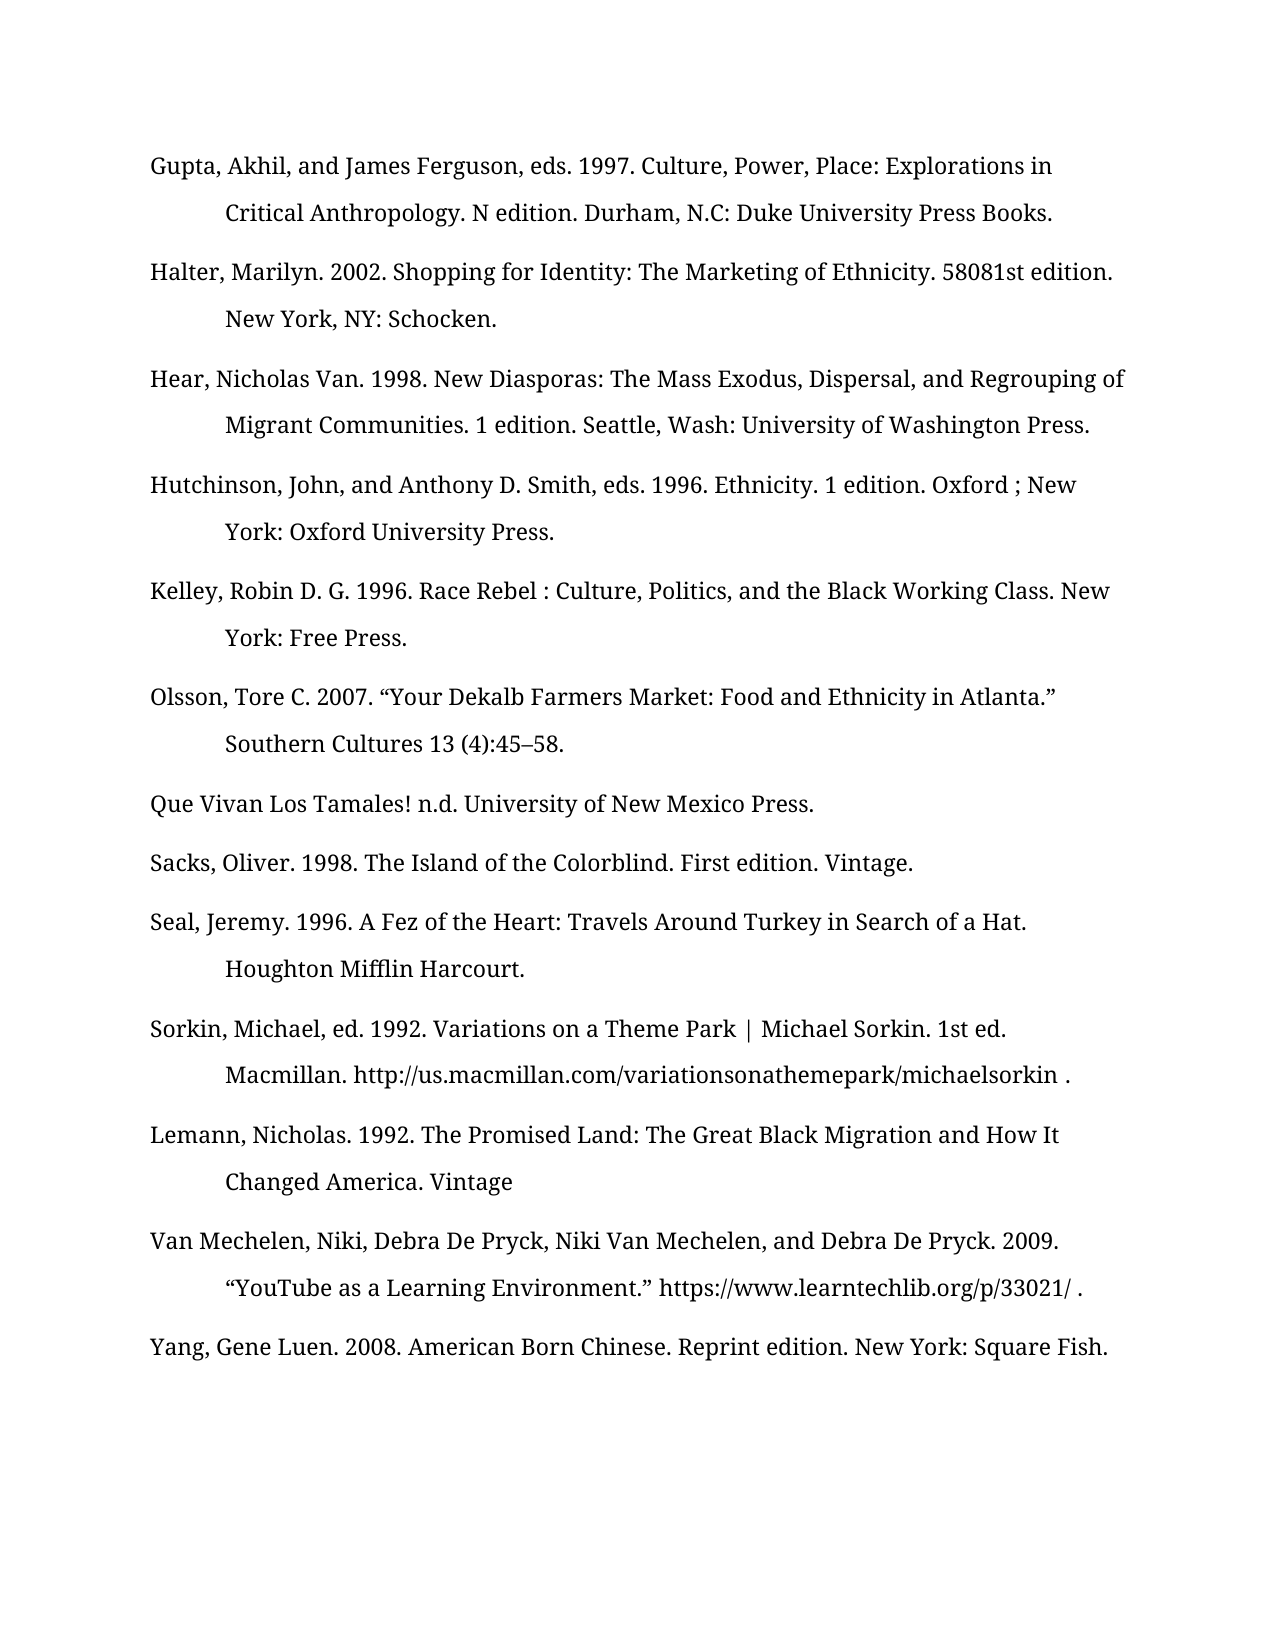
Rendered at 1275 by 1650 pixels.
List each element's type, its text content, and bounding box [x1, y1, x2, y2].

text Kelley, Robin D. G. 1996. Race Rebel : Culture, Politics, and the Black Working Class. New York: Free Press. [150, 575, 1125, 653]
text Olsson, Tore C. 2007. “Your Dekalb Farmers Market: Food and Ethnicity in Atlanta.” Southern Cultures 13 (4):45–58. [150, 681, 1125, 759]
text Halter, Marilyn. 2002. Shopping for Identity: The Marketing of Ethnicity. 58081st edition. New York, NY: Schocken. [150, 256, 1125, 334]
text Sacks, Oliver. 1998. The Island of the Colorblind. First edition. Vintage. [150, 847, 1125, 878]
text Sorkin, Michael, ed. 1992. Variations on a Theme Park | Michael Sorkin. 1st ed. Macmillan. http://us.macmillan.com/variationsonathemepark/michaelsorkin . [150, 1012, 1125, 1091]
text Seal, Jeremy. 1996. A Fez of the Heart: Travels Around Turkey in Search of a Hat. Houghton Mifflin Harcourt. [150, 906, 1125, 984]
text Yang, Gene Luen. 2008. American Born Chinese. Reprint edition. New York: Square Fish. [150, 1331, 1125, 1362]
text Lemann, Nicholas. 1992. The Promised Land: The Great Black Migration and How It Changed America. Vintage [150, 1119, 1125, 1197]
text Gupta, Akhil, and James Ferguson, eds. 1997. Culture, Power, Place: Explorations in Critical Anthropology. N edition. Durham, N.C: Duke University Press Books. [150, 150, 1125, 228]
text Hear, Nicholas Van. 1998. New Diasporas: The Mass Exodus, Dispersal, and Regrouping of Migrant Communities. 1 edition. Seattle, Wash: University of Washington Press. [150, 362, 1125, 441]
text Van Mechelen, Niki, Debra De Pryck, Niki Van Mechelen, and Debra De Pryck. 2009. “YouTube as a Learning Environment.” https://www.learntechlib.org/p/33021/ . [150, 1225, 1125, 1303]
text Hutchinson, John, and Anthony D. Smith, eds. 1996. Ethnicity. 1 edition. Oxford ; New York: Oxford University Press. [150, 469, 1125, 547]
text Que Vivan Los Tamales! n.d. University of New Mexico Press. [150, 787, 1125, 819]
